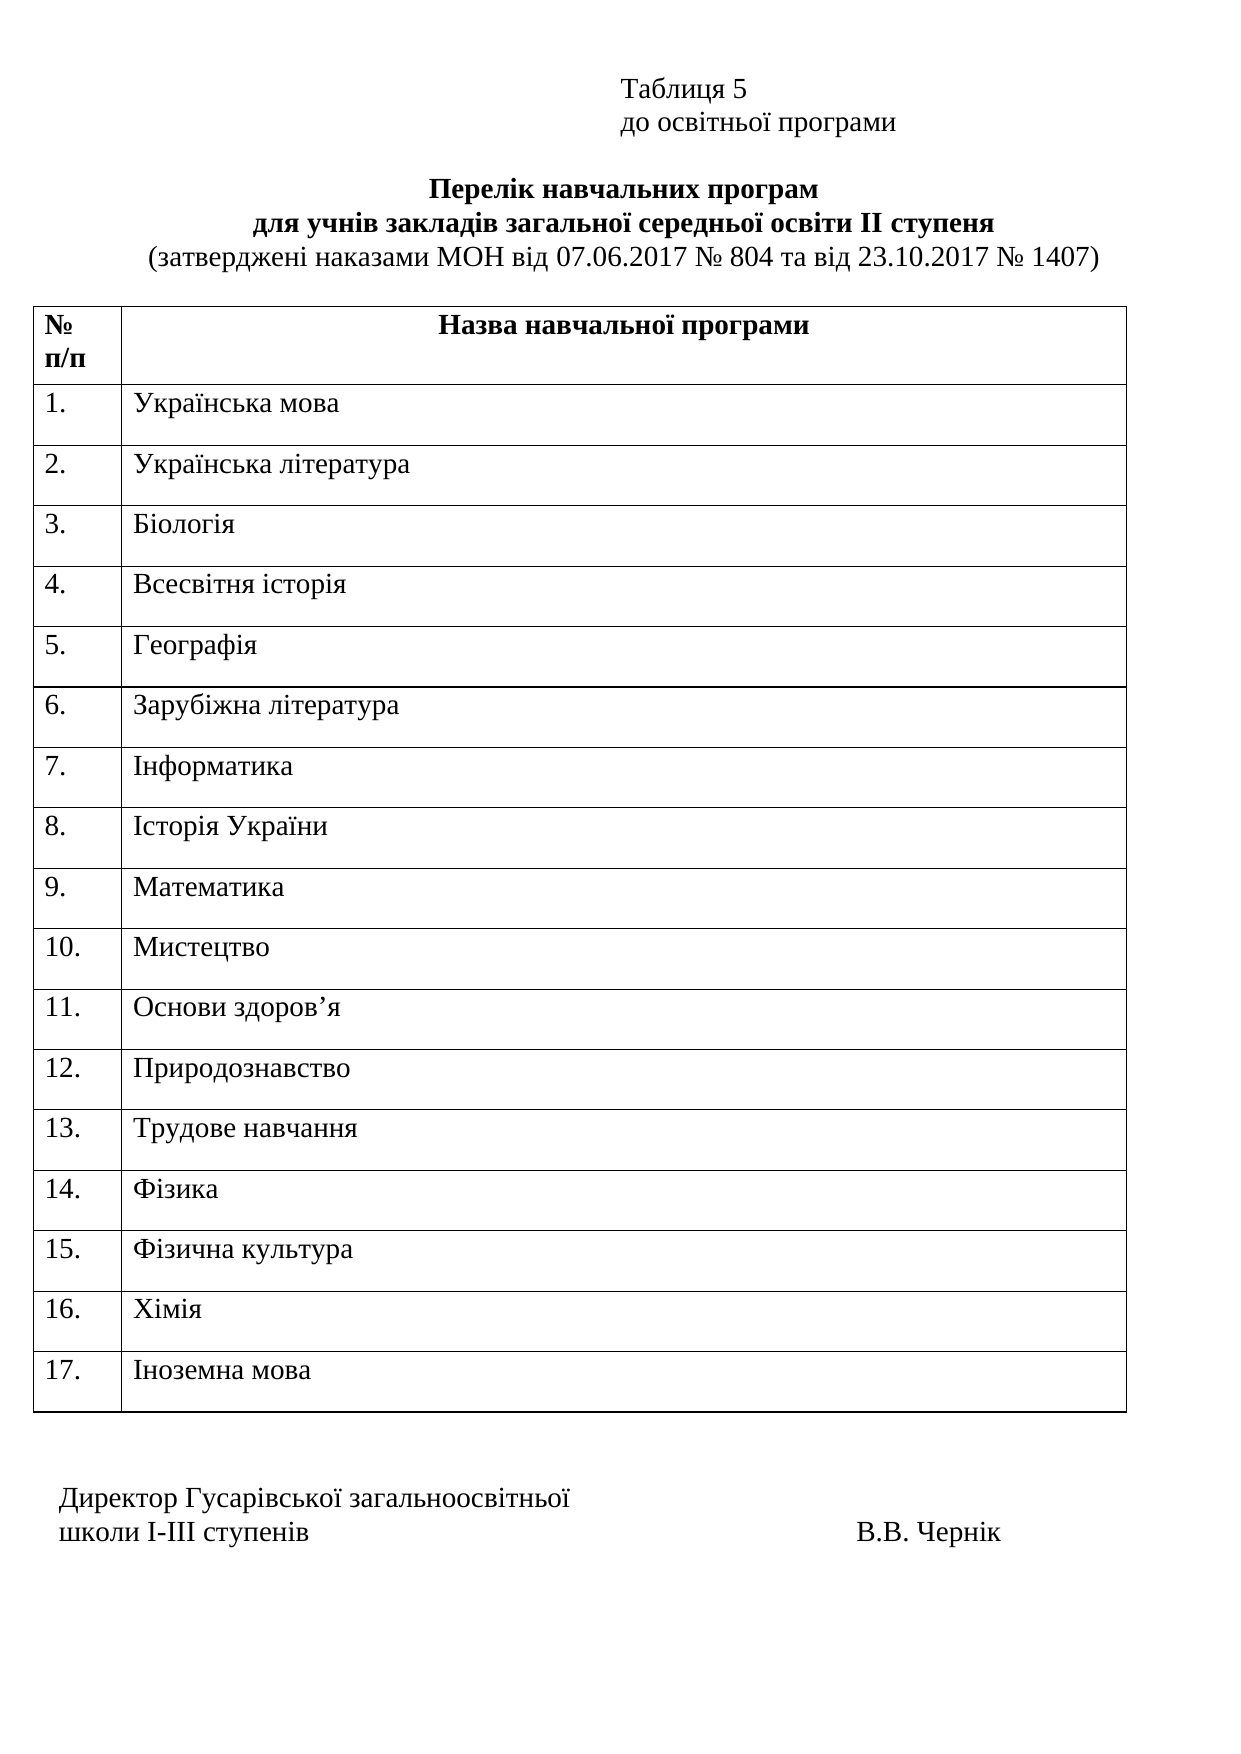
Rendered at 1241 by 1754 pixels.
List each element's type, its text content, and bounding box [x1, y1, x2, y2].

text школи І-ІІІ ступенів В.В. Чернік [15, 1514, 1203, 1548]
table_cell Географія [122, 627, 1126, 686]
table_header № п/п [34, 307, 121, 384]
table_cell [34, 627, 121, 686]
table_cell [34, 1171, 121, 1230]
table_cell Хімія [122, 1292, 1126, 1351]
table_cell [34, 929, 121, 988]
table_cell Українська мова [122, 385, 1126, 445]
table_header Назва навчальної програми [122, 307, 1126, 384]
text (затверджені наказами МОН від 07.06.2017 № 804 та від 23.10.2017 № 1407) [44, 239, 1203, 272]
table_cell Фізика [122, 1171, 1126, 1230]
table_cell Мистецтво [122, 929, 1126, 988]
table_cell [34, 1050, 121, 1109]
text Директор Гусарівської загальноосвітньої [15, 1481, 1203, 1514]
table_cell Зарубіжна література [122, 688, 1126, 747]
table_cell Всесвітня історія [122, 567, 1126, 626]
table_cell [34, 446, 121, 505]
text до освітньої програми [620, 104, 1203, 138]
text Перелік навчальних програм [44, 172, 1203, 205]
table_cell [34, 567, 121, 626]
table_cell [34, 1352, 121, 1411]
table_cell [34, 1110, 121, 1170]
table_cell Іноземна мова [122, 1352, 1126, 1411]
table_cell [34, 506, 121, 566]
table_cell Основи здоров’я [122, 990, 1126, 1049]
table_cell [34, 869, 121, 928]
table_cell Математика [122, 869, 1126, 928]
table_cell Інформатика [122, 748, 1126, 807]
table_cell Українська література [122, 446, 1126, 505]
text Таблиця 5 [620, 71, 1203, 104]
table_cell [34, 1231, 121, 1291]
table_cell [34, 688, 121, 747]
table_cell [34, 1292, 121, 1351]
table_cell [34, 748, 121, 807]
table_cell Фізична культура [122, 1231, 1126, 1291]
text для учнів закладів загальної середньої освіти ІІ ступеня [44, 205, 1203, 239]
table_cell [34, 808, 121, 868]
table_cell [34, 990, 121, 1049]
table_cell Біологія [122, 506, 1126, 566]
table_cell [34, 385, 121, 445]
table_cell Трудове навчання [122, 1110, 1126, 1170]
table_cell Природознавство [122, 1050, 1126, 1109]
table_cell Історія України [122, 808, 1126, 868]
